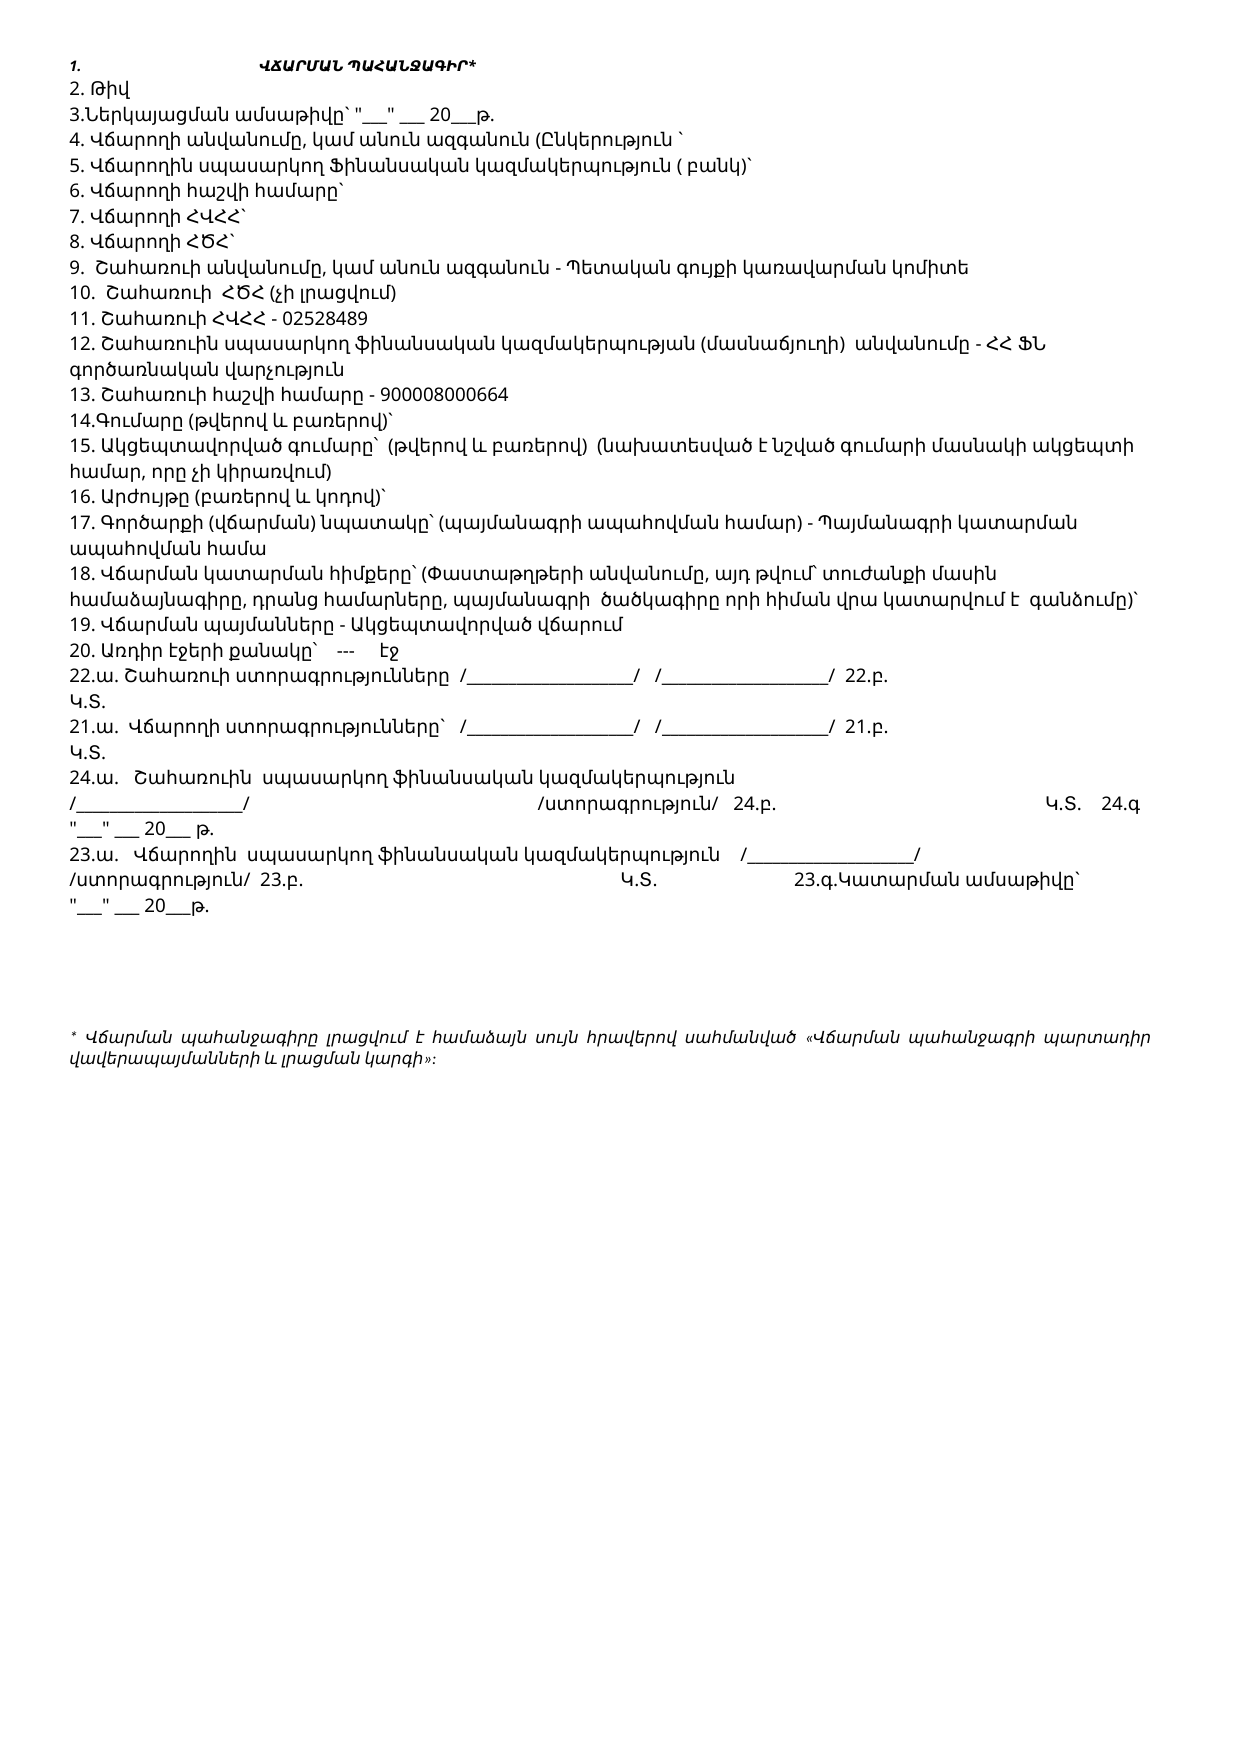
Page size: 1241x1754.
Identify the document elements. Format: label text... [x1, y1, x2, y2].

text * Վճարման պահանջագիրը լրացվում է համաձայն սույն հրավերով սահմանված «Վճարման պահանջագրի պարտադիր վավերապայմանների և լրացման կարգի»: [69, 1028, 1152, 1068]
